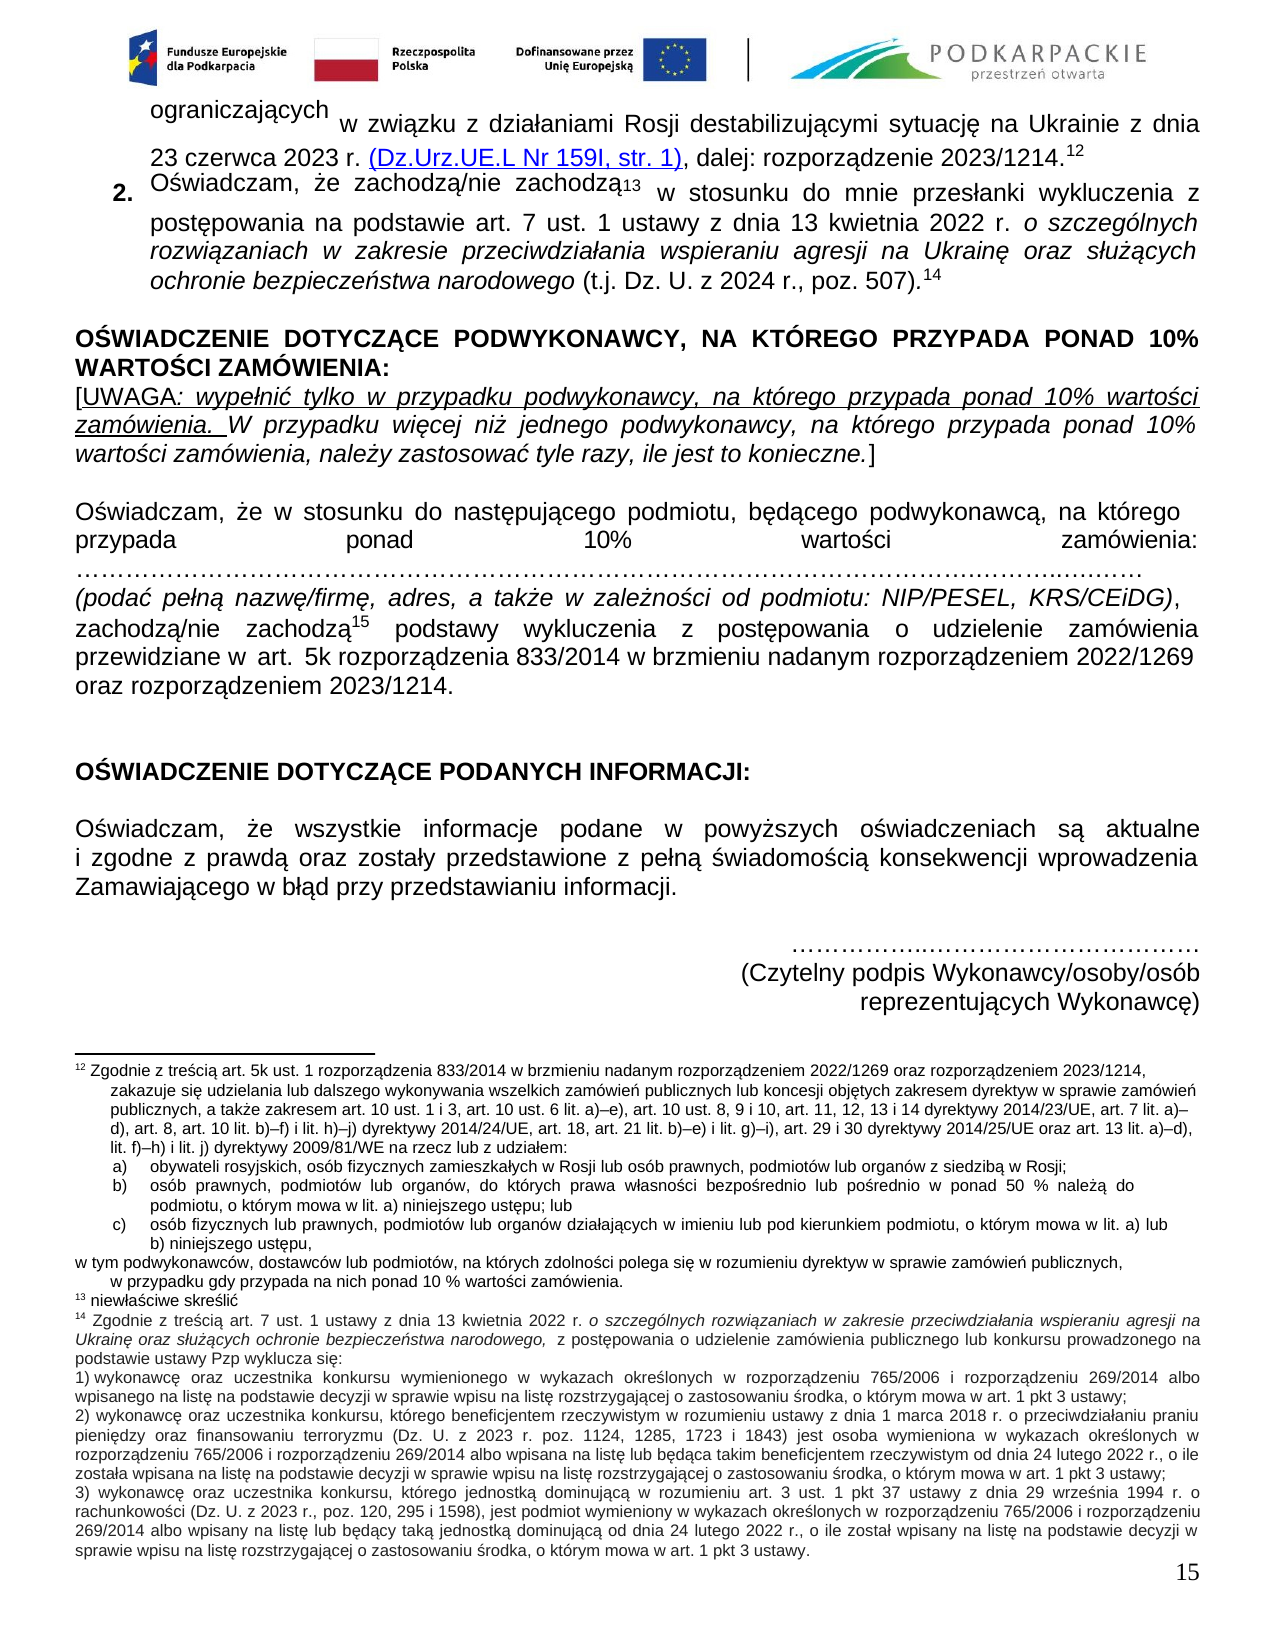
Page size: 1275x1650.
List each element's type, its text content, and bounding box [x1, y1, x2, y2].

text 12 Zgodnie z treścią art. 5k ust. 1 rozporządzenia 833/2014 w brzmieniu nadanym rozporządzeniem 2022/1269 oraz rozporządzeniem 2023/1214, zakazuje się udzielania lub dalszego wykonywania wszelkich zamówień publicznych lub koncesji objętych zakresem dyrektyw w sprawie zamówień publicznych, a także zakresem art. 10 ust. 1 i 3, art. 10 ust. 6 lit. a)–e), art. 10 ust. 8, 9 i 10, art. 11, 12, 13 i 14 dyrektywy 2014/23/UE, art. 7 lit. a)– d), art. 8, art. 10 lit. b)–f) i lit. h)–j) dyrektywy 2014/24/UE, art. 18, art. 21 lit. b)–e) i lit. g)–i), art. 29 i 30 dyrektywy 2014/25/UE oraz art. 13 lit. a)–d), lit. f)–h) i lit. j) dyrektywy 2009/81/WE na rzecz lub z udziałem: [75, 1061, 1203, 1157]
list obywateli rosyjskich, osób fizycznych zamieszkałych w Rosji lub osób prawnych, podmiotów lub organów z siedzibą w Rosji; [112, 1157, 1275, 1176]
subtitle OŚWIADCZENIE DOTYCZĄCE PODANYCH INFORMACJI: [75, 757, 1275, 786]
subtitle OŚWIADCZENIE DOTYCZĄCE PODWYKONAWCY, NA KTÓREGO PRZYPADA PONAD 10% WARTOŚCI ZAMÓWIENIA: [75, 324, 1199, 382]
text 13 niewłaściwe skreślić [75, 1291, 1275, 1310]
text 14 Zgodnie z treścią art. 7 ust. 1 ustawy z dnia 13 kwietnia 2022 r. o szczególnych rozwiązaniach w zakresie przeciwdziałania wspieraniu agresji na Ukrainę oraz służących ochronie bezpieczeństwa narodowego, z postępowania o udzielenie zamówienia publicznego lub konkursu prowadzonego na podstawie ustawy Pzp wyklucza się: [75, 1310, 1201, 1368]
text ograniczających w związku z działaniami Rosji destabilizującymi sytuację na Ukrainie z dnia 23 czerwca 2023 r. (Dz.Urz.UE.L Nr 159I, str. 1), dalej: rozporządzenie 2023/1214.12 [150, 99, 1200, 171]
text w tym podwykonawców, dostawców lub podmiotów, na których zdolności polega się w rozumieniu dyrektyw w sprawie zamówień publicznych, w przypadku gdy przypada na nich ponad 10 % wartości zamówienia. [75, 1253, 1126, 1291]
text Oświadczam, że w stosunku do następującego podmiotu, będącego podwykonawcą, na którego przypada ponad 10% wartości zamówienia: [75, 497, 1200, 554]
list wykonawcę oraz uczestnika konkursu, którego beneficjentem rzeczywistym w rozumieniu ustawy z dnia 1 marca 2018 r. o przeciwdziałaniu praniu pieniędzy oraz finansowaniu terroryzmu (Dz. U. z 2023 r. poz. 1124, 1285, 1723 i 1843) jest osoba wymieniona w wykazach określonych w rozporządzeniu 765/2006 i rozporządzeniu 269/2014 albo wpisana na listę lub będąca takim beneficjentem rzeczywistym od dnia 24 lutego 2022 r., o ile została wpisana na listę na podstawie decyzji w sprawie wpisu na listę rozstrzygającej o zastosowaniu środka, o którym mowa w art. 1 pkt 3 ustawy; [75, 1406, 1201, 1483]
text ……………………………………………………………………………………………….………..….…… (podać pełną nazwę/firmę, adres, a także w zależności od podmiotu: NIP/PESEL, KRS/CEiDG), zachodzą/nie zachodzą15 podstawy wykluczenia z postępowania o udzielenie zamówienia przewidziane w art. 5k rozporządzenia 833/2014 w brzmieniu nadanym rozporządzeniem 2022/1269 oraz rozporządzeniem 2023/1214. [75, 554, 1200, 700]
list osób fizycznych lub prawnych, podmiotów lub organów działających w imieniu lub pod kierunkiem podmiotu, o którym mowa w lit. a) lub b) niniejszego ustępu, [112, 1214, 1169, 1253]
list wykonawcę oraz uczestnika konkursu, którego jednostką dominującą w rozumieniu art. 3 ust. 1 pkt 37 ustawy z dnia 29 września 1994 r. o rachunkowości (Dz. U. z 2023 r., poz. 120, 295 i 1598), jest podmiot wymieniony w wykazach określonych w rozporządzeniu 765/2006 i rozporządzeniu 269/2014 albo wpisany na listę lub będący taką jednostką dominującą od dnia 24 lutego 2022 r., o ile został wpisany na listę na podstawie decyzji w sprawie wpisu na listę rozstrzygającej o zastosowaniu środka, o którym mowa w art. 1 pkt 3 ustawy. [75, 1483, 1201, 1559]
text [UWAGA: wypełnić tylko w przypadku podwykonawcy, na którego przypada ponad 10% wartości zamówienia. W przypadku więcej niż jednego podwykonawcy, na którego przypada ponad 10% wartości zamówienia, należy zastosować tyle razy, ile jest to konieczne.] [75, 382, 1200, 468]
text Oświadczam, że wszystkie informacje podane w powyższych oświadczeniach są aktualne i zgodne z prawdą oraz zostały przedstawione z pełną świadomością konsekwencji wprowadzenia Zamawiającego w błąd przy przedstawianiu informacji. [75, 814, 1200, 901]
text ……………..…………………………… (Czytelny podpis Wykonawcy/osoby/osób reprezentujących Wykonawcę) [740, 929, 1200, 1016]
picture [127, 26, 1149, 89]
list wykonawcę oraz uczestnika konkursu wymienionego w wykazach określonych w rozporządzeniu 765/2006 i rozporządzeniu 269/2014 albo wpisanego na listę na podstawie decyzji w sprawie wpisu na listę rozstrzygającej o zastosowaniu środka, o którym mowa w art. 1 pkt 3 ustawy; [75, 1368, 1201, 1406]
list Oświadczam, że zachodzą/nie zachodzą13 w stosunku do mnie przesłanki wykluczenia z postępowania na podstawie art. 7 ust. 1 ustawy z dnia 13 kwietnia 2022 r. o szczególnych rozwiązaniach w zakresie przeciwdziałania wspieraniu agresji na Ukrainę oraz służących ochronie bezpieczeństwa narodowego (t.j. Dz. U. z 2024 r., poz. 507).14 [112, 171, 1200, 295]
list osób prawnych, podmiotów lub organów, do których prawa własności bezpośrednio lub pośrednio w ponad 50 % należą do podmiotu, o którym mowa w lit. a) niniejszego ustępu; lub [112, 1176, 1134, 1214]
